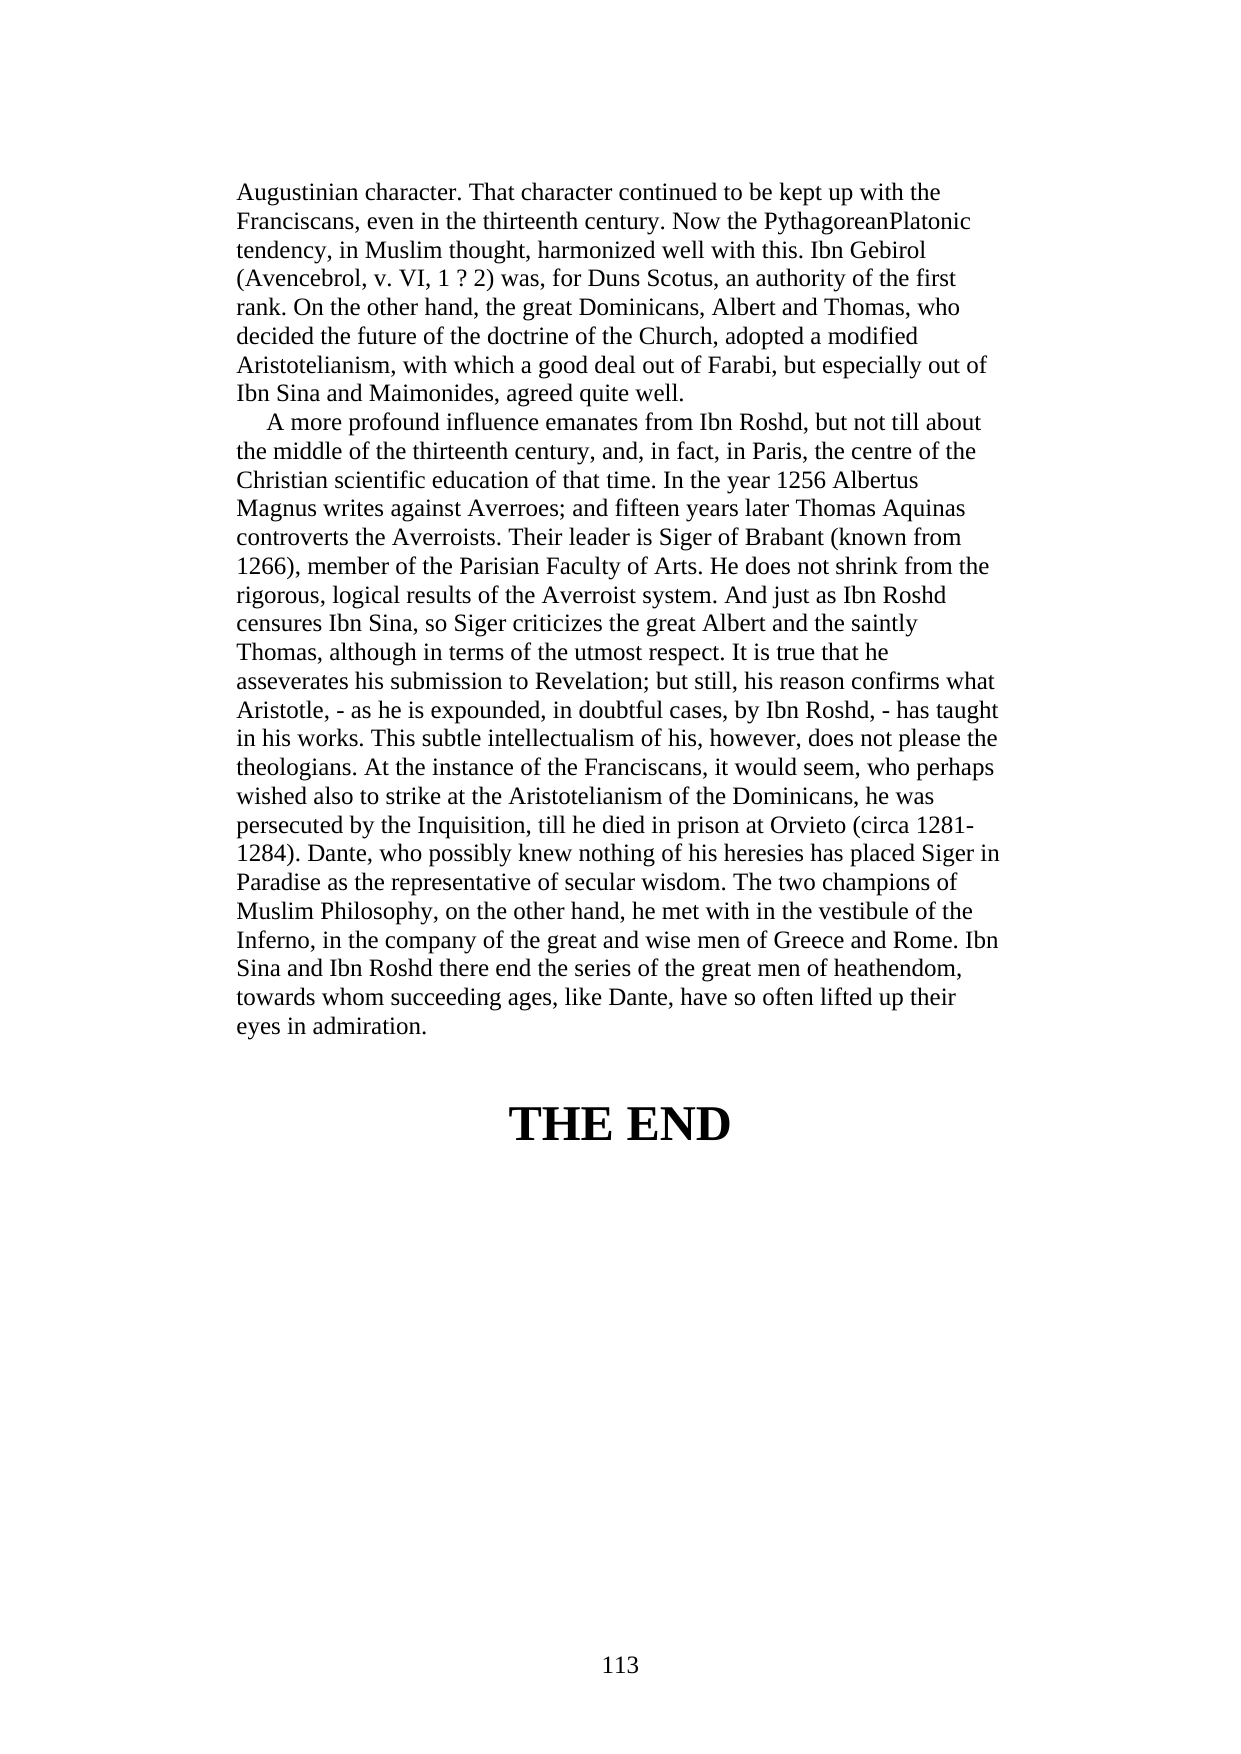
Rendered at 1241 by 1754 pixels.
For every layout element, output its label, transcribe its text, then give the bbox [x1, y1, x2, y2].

text A more profound influence emanates from Ibn Roshd, but not till about the middle of the thirteenth century, and, in fact, in Paris, the centre of the Christian scientific education of that time. In the year 1256 Albertus Magnus writes against Averroes; and fifteen years later Thomas Aquinas controverts the Averroists. Their leader is Siger of Brabant (known from 1266), member of the Parisian Faculty of Arts. He does not shrink from the rigorous, logical results of the Averroist system. And just as Ibn Roshd censures Ibn Sina, so Siger criticizes the great Albert and the saintly Thomas, although in terms of the utmost respect. It is true that he asseverates his submission to Revelation; but still, his reason confirms what Aristotle, - as he is expounded, in doubtful cases, by Ibn Roshd, - has taught in his works. This subtle intellectualism of his, however, does not please the theologians. At the instance of the Franciscans, it would seem, who perhaps wished also to strike at the Aristotelianism of the Dominicans, he was persecuted by the Inquisition, till he died in prison at Orvieto (circa 1281-1284). Dante, who possibly knew nothing of his heresies has placed Siger in Paradise as the representative of secular wisdom. The two champions of Muslim Philosophy, on the other hand, he met with in the vestibule of the Inferno, in the com­pany of the great and wise men of Greece and Rome. Ibn Sina and Ibn Roshd there end the series of the great men of heathendom, towards whom succeeding ages, like Dante, have so often lifted up their eyes in ad­miration. [236, 407, 1004, 1040]
text THE END [236, 1093, 1004, 1151]
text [236, 177, 1004, 407]
